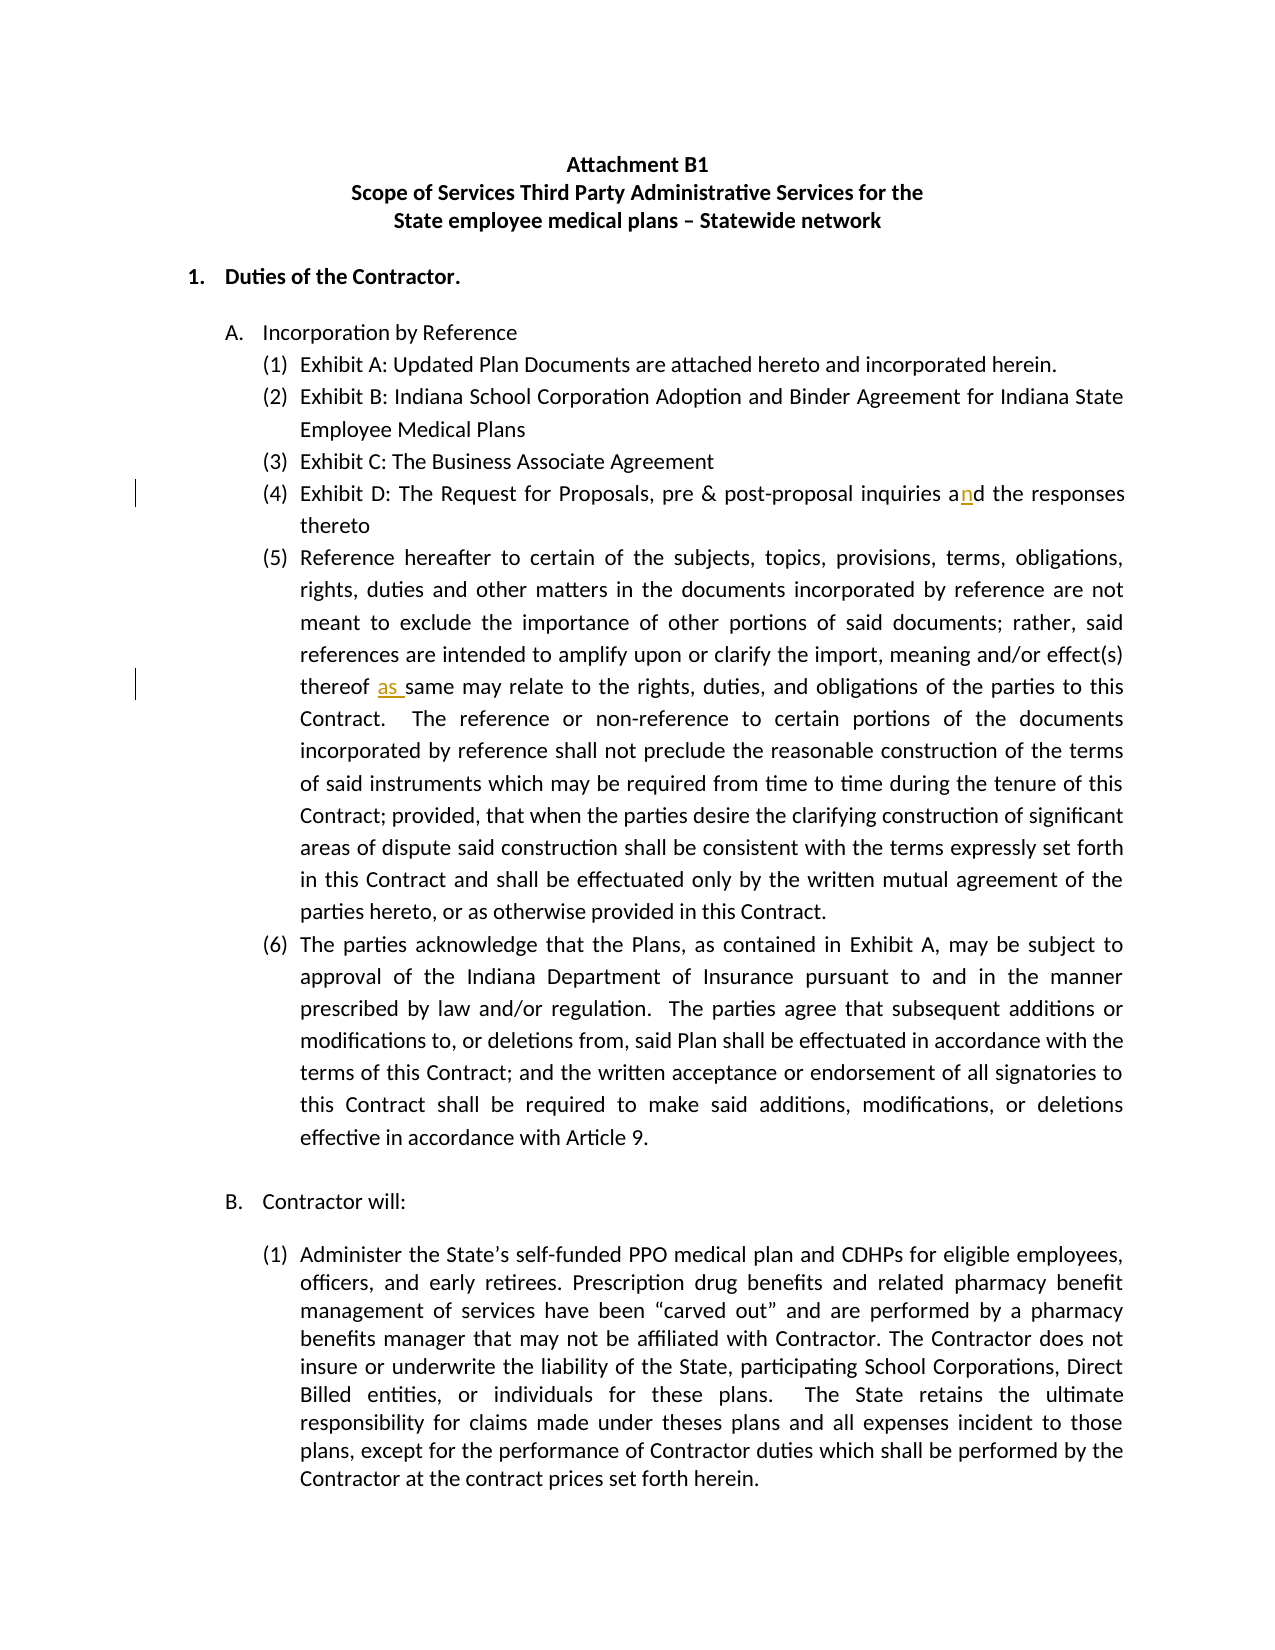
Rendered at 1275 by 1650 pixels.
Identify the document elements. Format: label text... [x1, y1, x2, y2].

list Exhibit D: The Request for Proposals, pre & post-proposal inquiries ad the responses thereto [262, 479, 1125, 539]
list Exhibit C: The Business Associate Agreement [262, 447, 1125, 475]
list Exhibit A: Updated Plan Documents are attached hereto and incorporated herein. [262, 350, 1125, 378]
list Reference hereafter to certain of the subjects, topics, provisions, terms, obligations, rights, duties and other matters in the documents incorporated by reference are not meant to exclude the importance of other portions of said documents; rather, said references are intended to amplify upon or clarify the import, meaning and/or effect(s) thereof same may relate to the rights, duties, and obligations of the parties to this Contract. The reference or non-reference to certain portions of the documents incorporated by reference shall not preclude the reasonable construction of the terms of said instruments which may be required from time to time during the tenure of this Contract; provided, that when the parties desire the clarifying construction of significant areas of dispute said construction shall be consistent with the terms expressly set forth in this Contract and shall be effectuated only by the written mutual agreement of the parties hereto, or as otherwise provided in this Contract. [262, 543, 1125, 926]
list Contractor will: [225, 1187, 1125, 1215]
list Incorporation by Reference [225, 318, 1125, 346]
text Attachment B1 [150, 150, 1125, 178]
text (1) Administer the State’s self-funded PPO medical plan and CDHPs for eligible employees, officers, and early retirees. Prescription drug benefits and related pharmacy benefit management of services have been “carved out” and are performed by a pharmacy benefits manager that may not be affiliated with Contractor. The Contractor does not insure or underwrite the liability of the State, participating School Corporations, Direct Billed entities, or individuals for these plans. The State retains the ultimate responsibility for claims made under theses plans and all expenses incident to those plans, except for the performance of Contractor duties which shall be performed by the Contractor at the contract prices set forth herein. [262, 1240, 1125, 1492]
text State employee medical plans – Statewide network [150, 206, 1125, 234]
list Exhibit B: Indiana School Corporation Adoption and Binder Agreement for Indiana State Employee Medical Plans [262, 382, 1125, 443]
list Duties of the Contractor. [187, 262, 1125, 290]
list The parties acknowledge that the Plans, as contained in Exhibit A, may be subject to approval of the Indiana Department of Insurance pursuant to and in the manner prescribed by law and/or regulation. The parties agree that subsequent additions or modifications to, or deletions from, said Plan shall be effectuated in accordance with the terms of this Contract; and the written acceptance or endorsement of all signatories to this Contract shall be required to make said additions, modifications, or deletions effective in accordance with Article 9. [262, 930, 1125, 1151]
text Scope of Services Third Party Administrative Services for the [150, 178, 1125, 206]
